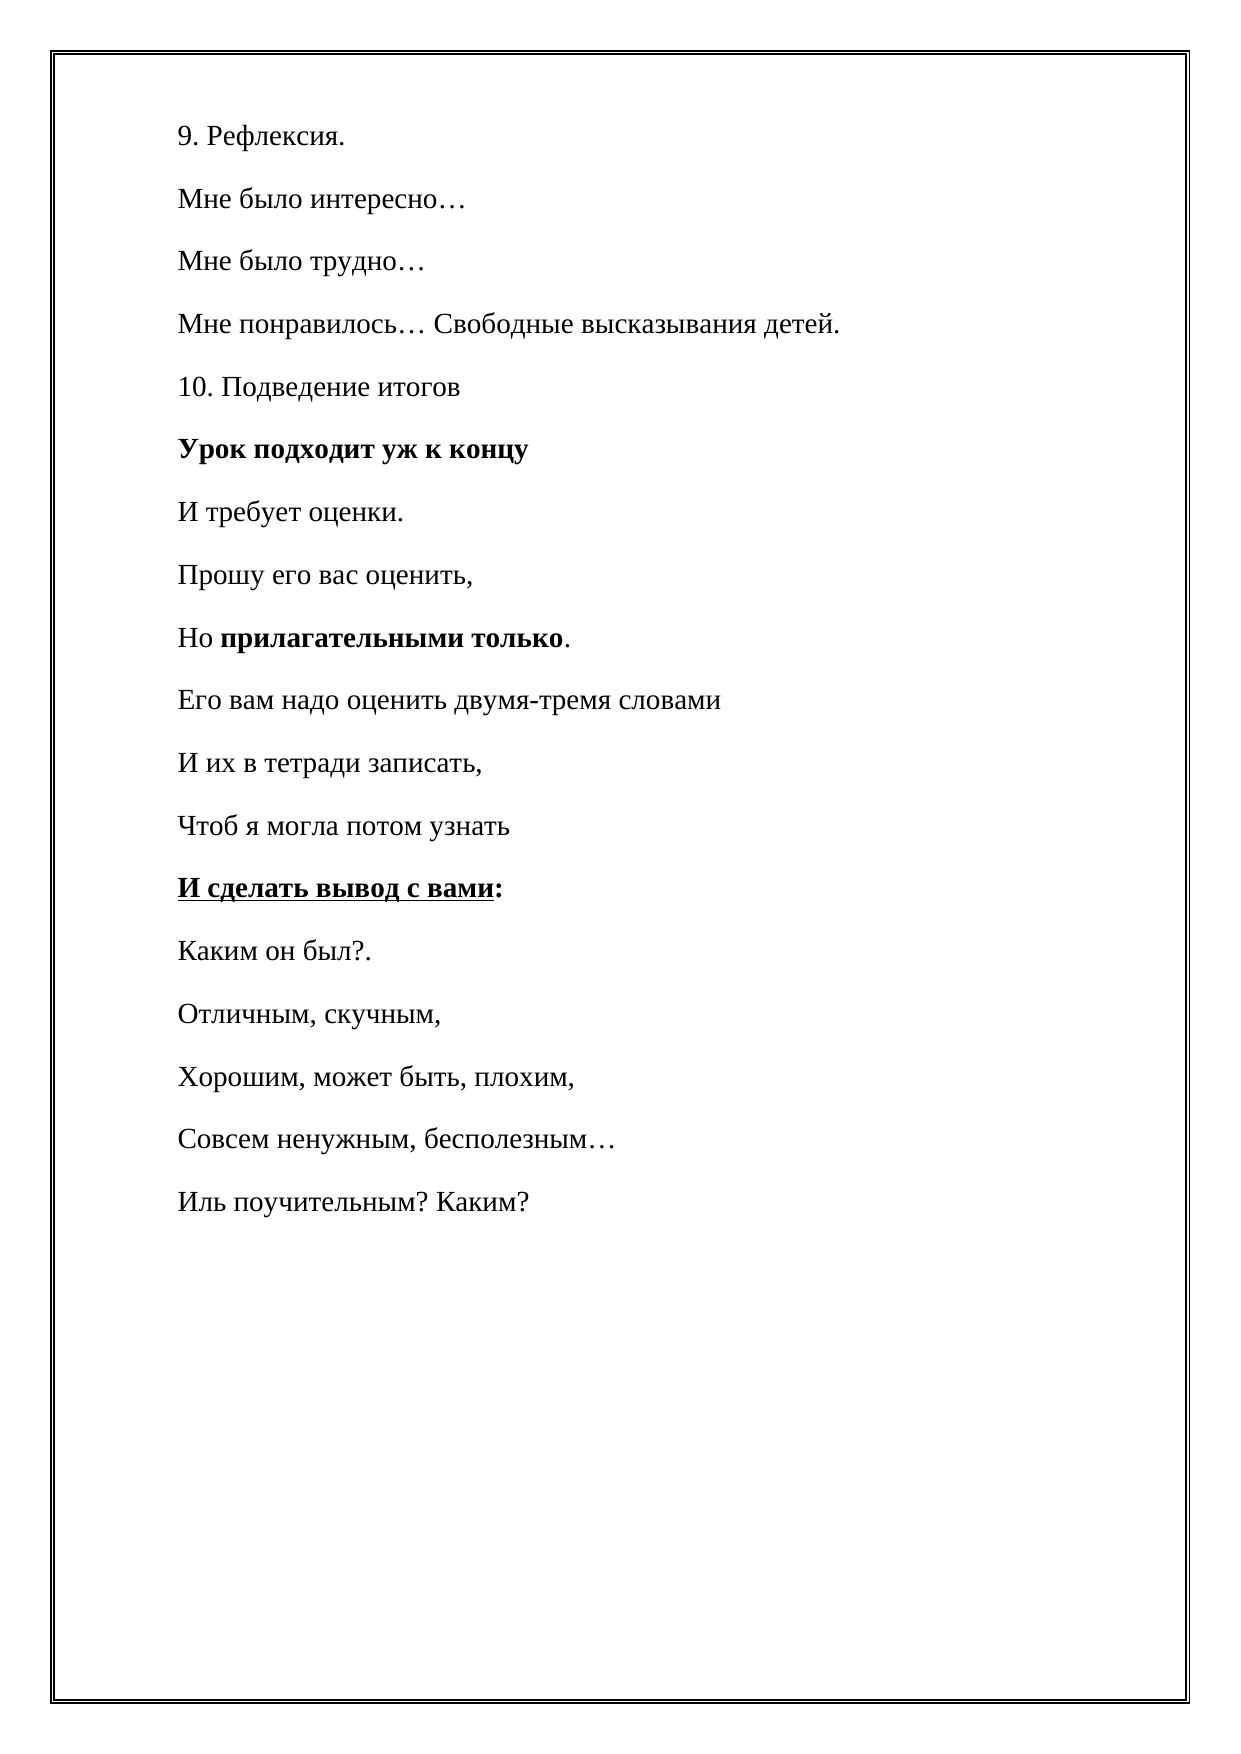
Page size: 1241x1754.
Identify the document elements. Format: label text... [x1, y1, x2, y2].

text Совсем ненужным, бесполезным… [177, 1121, 1152, 1155]
text 10. Подведение итогов [177, 369, 1152, 402]
text 9. Рефлексия. [177, 118, 1152, 152]
text Каким он был?. [177, 933, 1152, 967]
text И требует оценки. [177, 494, 1152, 528]
text Хорошим, может быть, плохим, [177, 1059, 1152, 1092]
text И сделать вывод с вами: [177, 871, 1152, 904]
text Прошу его вас оценить, [177, 557, 1152, 591]
text Иль поучительным? Каким? [177, 1184, 1152, 1218]
text Мне понравилось… Свободные высказывания детей. [177, 306, 1152, 340]
text Мне было трудно… [177, 243, 1152, 277]
text И их в тетради записать, [177, 745, 1152, 779]
text Урок подходит уж к концу [177, 432, 1152, 465]
text Чтоб я могла потом узнать [177, 808, 1152, 841]
text Отличным, скучным, [177, 996, 1152, 1029]
text Но прилагательными только. [177, 620, 1152, 653]
text Его вам надо оценить двумя-тремя словами [177, 682, 1152, 716]
text Мне было интересно… [177, 181, 1152, 214]
